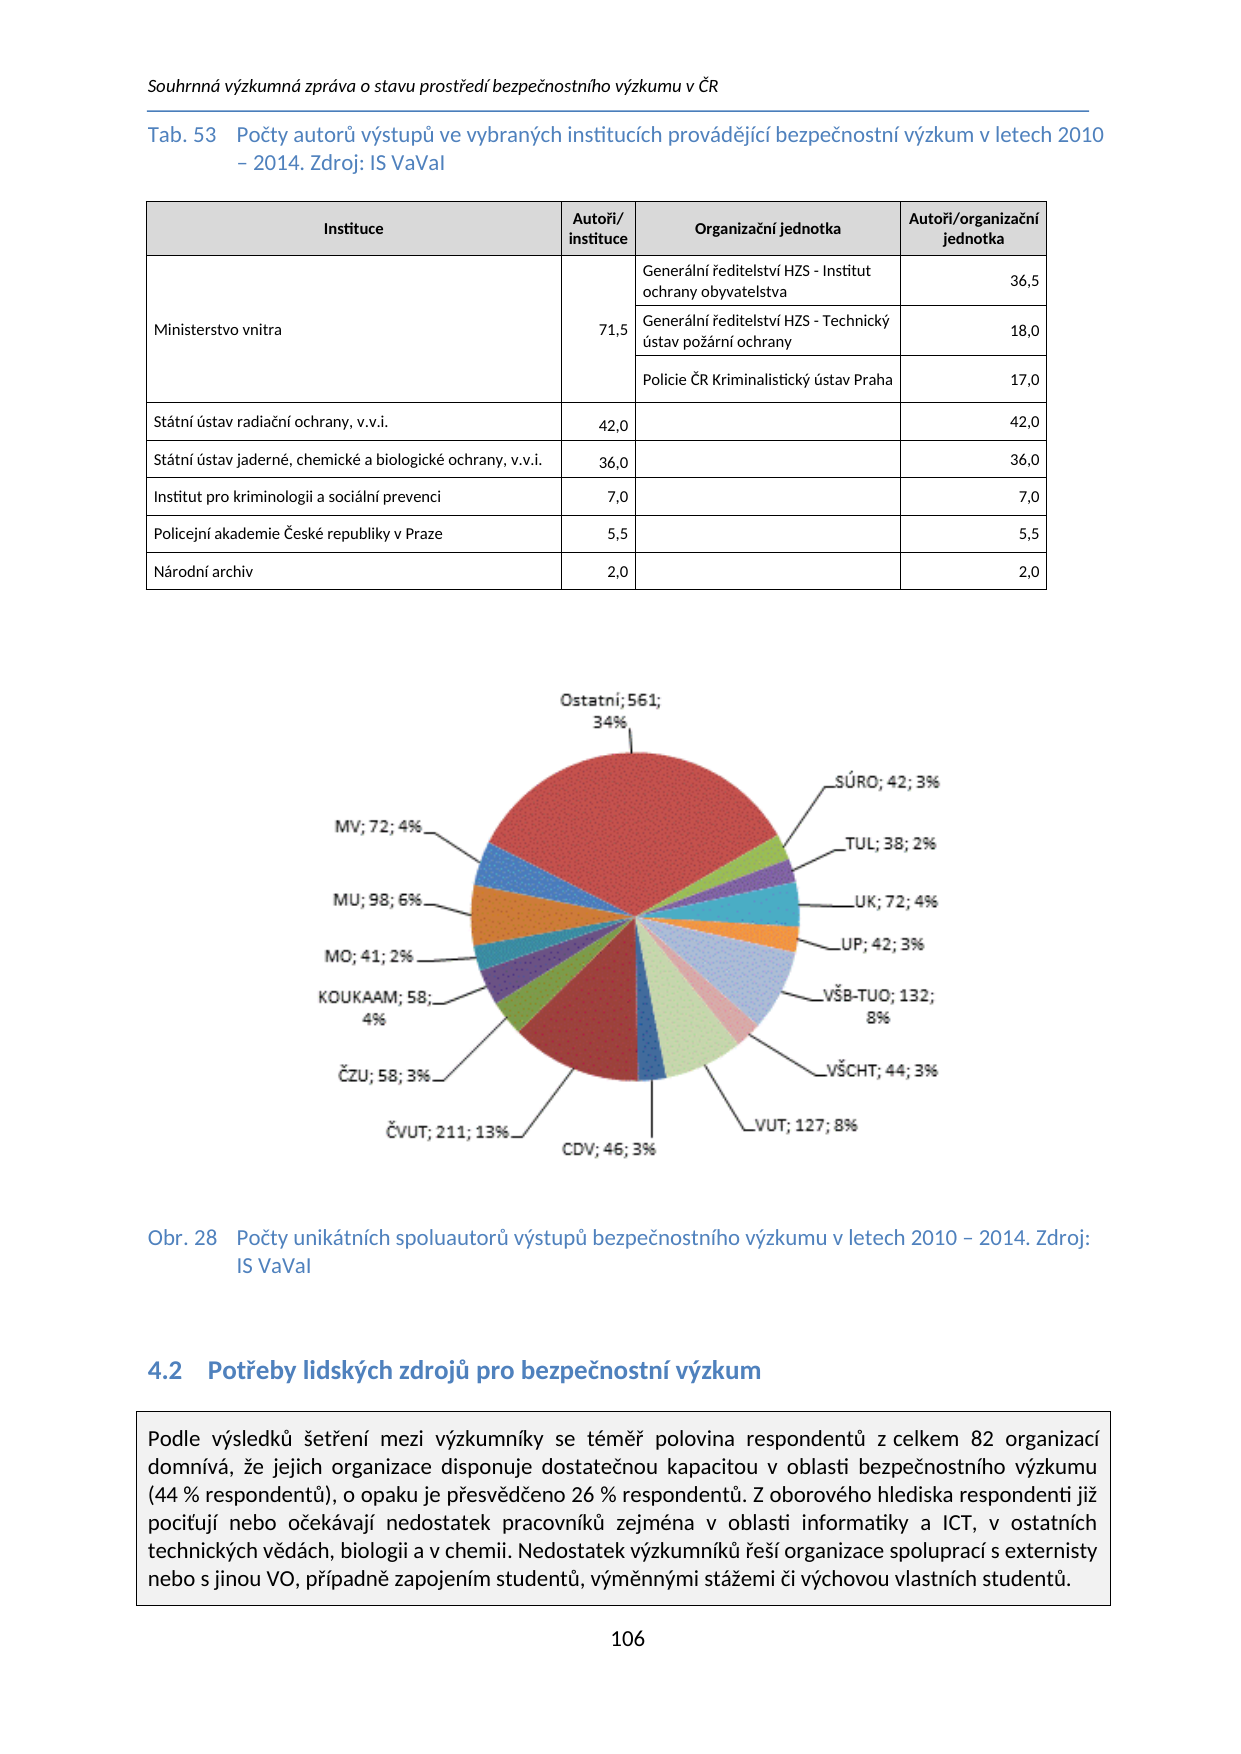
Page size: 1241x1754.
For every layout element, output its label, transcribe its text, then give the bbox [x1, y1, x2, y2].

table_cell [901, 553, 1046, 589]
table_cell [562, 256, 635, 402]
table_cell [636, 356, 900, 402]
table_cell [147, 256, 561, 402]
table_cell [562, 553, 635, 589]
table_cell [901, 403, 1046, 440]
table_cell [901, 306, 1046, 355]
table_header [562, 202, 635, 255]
picture [272, 643, 983, 1198]
subtitle Potřeby lidských zdrojů pro bezpečnostní výzkum [148, 1353, 1107, 1386]
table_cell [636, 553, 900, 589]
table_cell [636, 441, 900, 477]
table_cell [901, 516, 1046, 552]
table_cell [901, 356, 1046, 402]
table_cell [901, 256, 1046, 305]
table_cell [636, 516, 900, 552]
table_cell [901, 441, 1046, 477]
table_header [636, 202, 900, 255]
text Tab. 53 Počty autorů výstupů ve vybraných institucích provádějící bezpečnostní výzkum v letech 2010 – 2014. Zdroj: IS VaVaI [148, 120, 1107, 176]
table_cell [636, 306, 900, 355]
text Obr. 28 Počty unikátních spoluautorů výstupů bezpečnostního výzkumu v letech 2010 – 2014. Zdroj: IS VaVaI [148, 1223, 1107, 1279]
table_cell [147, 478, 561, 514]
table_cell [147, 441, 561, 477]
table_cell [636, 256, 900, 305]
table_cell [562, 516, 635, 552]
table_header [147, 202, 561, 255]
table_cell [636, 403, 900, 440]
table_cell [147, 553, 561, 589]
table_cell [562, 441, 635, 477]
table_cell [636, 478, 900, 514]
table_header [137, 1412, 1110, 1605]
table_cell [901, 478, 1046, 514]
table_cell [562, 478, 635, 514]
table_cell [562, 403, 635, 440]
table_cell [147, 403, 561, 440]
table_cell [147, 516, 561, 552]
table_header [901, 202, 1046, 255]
